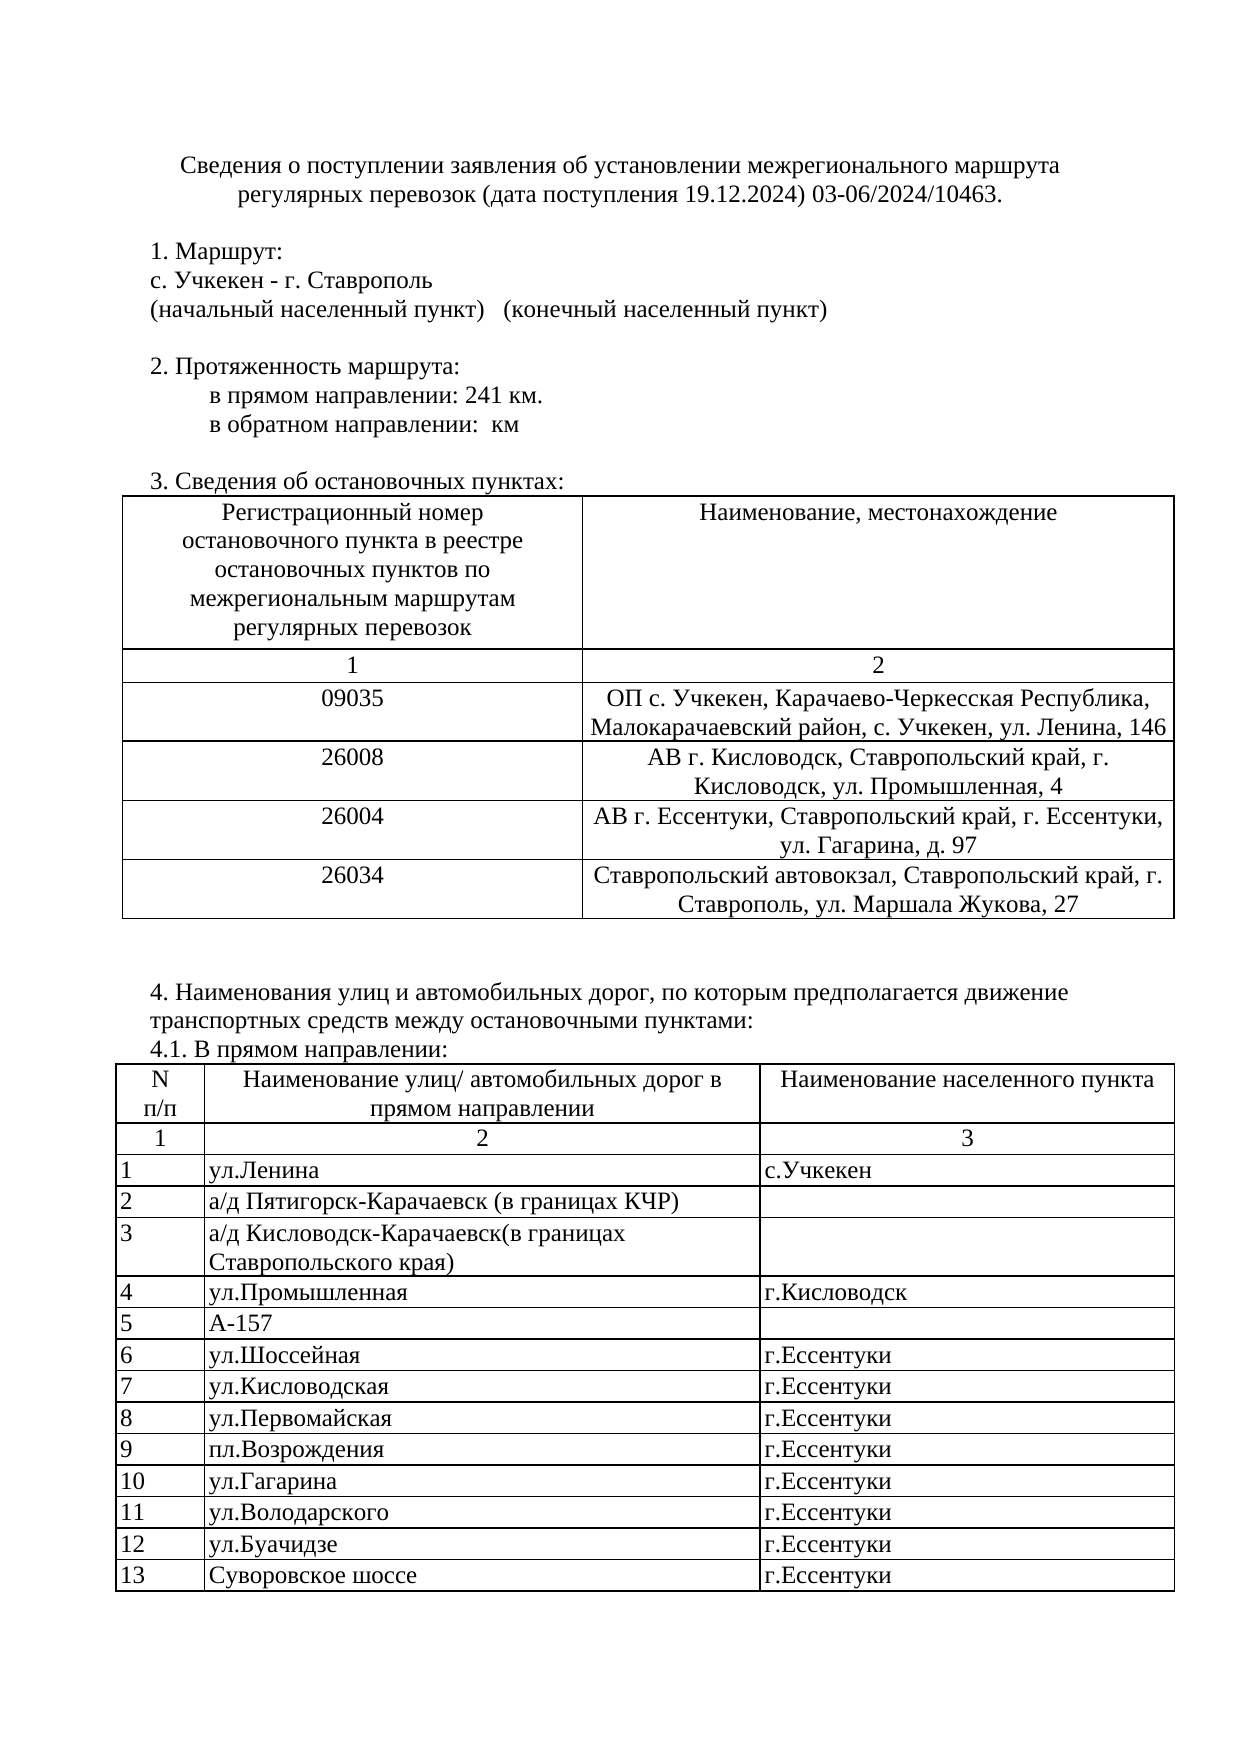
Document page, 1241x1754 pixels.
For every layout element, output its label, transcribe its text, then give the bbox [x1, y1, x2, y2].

table_cell 26008 [123, 742, 582, 799]
table_cell А-157 [205, 1308, 759, 1338]
table_cell [761, 1187, 1174, 1216]
table_header Наименование, местонахождение [583, 497, 1173, 648]
text 2. Протяженность маршрута: [150, 351, 1090, 380]
table_cell ул.Гагарина [205, 1466, 759, 1496]
table_cell пл.Возрождения [205, 1434, 759, 1464]
table_header Регистрационный номер остановочного пункта в реестре остановочных пунктов по межрегиональным маршрутам регулярных перевозок [123, 497, 582, 648]
table_cell г.Ессентуки [761, 1529, 1174, 1558]
table_cell 11 [117, 1497, 204, 1527]
table_cell г.Ессентуки [761, 1497, 1174, 1527]
table_cell 4 [117, 1277, 204, 1307]
table_cell 10 [117, 1466, 204, 1496]
table_cell ул.Буачидзе [205, 1529, 759, 1558]
table_cell г.Ессентуки [761, 1340, 1174, 1370]
table_cell 7 [117, 1371, 204, 1401]
table_cell 09035 [123, 683, 582, 740]
table_cell Суворовское шоссе [205, 1560, 759, 1590]
table_cell 12 [117, 1529, 204, 1558]
table_cell 26034 [123, 860, 582, 918]
table_cell 3 [761, 1124, 1174, 1153]
table_cell ул.Первомайская [205, 1403, 759, 1433]
table_cell [761, 1308, 1174, 1338]
table_cell г.Ессентуки [761, 1434, 1174, 1464]
table_cell ул.Кисловодская [205, 1371, 759, 1401]
table_cell 2 [205, 1124, 759, 1153]
table_cell с.Учкекен [761, 1155, 1174, 1185]
text Сведения о поступлении заявления об установлении межрегионального маршрута регулярных перевозок (дата поступления 19.12.2024) 03-06/2024/10463. [150, 150, 1090, 207]
table_cell ул.Володарского [205, 1497, 759, 1527]
text с. Учкекен - г. Ставрополь [150, 265, 1090, 294]
text (начальный населенный пункт) (конечный населенный пункт) [150, 294, 1090, 322]
table_cell АВ г. Ессентуки, Ставропольский край, г. Ессентуки, ул. Гагарина, д. 97 [583, 801, 1173, 858]
table_cell ул.Ленина [205, 1155, 759, 1185]
table_cell 3 [117, 1218, 204, 1275]
table_cell АВ г. Кисловодск, Ставропольский край, г. Кисловодск, ул. Промышленная, 4 [583, 742, 1173, 799]
table_cell 1 [117, 1155, 204, 1185]
text в обратном направлении: км [150, 409, 1090, 437]
table_cell ул.Промышленная [205, 1277, 759, 1307]
table_cell 13 [117, 1560, 204, 1590]
table_cell 2 [117, 1187, 204, 1216]
table_cell г.Кисловодск [761, 1277, 1174, 1307]
table_cell [761, 1218, 1174, 1275]
table_cell г.Ессентуки [761, 1371, 1174, 1401]
text 3. Сведения об остановочных пунктах: [150, 466, 1090, 495]
table_cell г.Ессентуки [761, 1466, 1174, 1496]
table_header Наименование улиц/ автомобильных дорог в прямом направлении [205, 1065, 759, 1122]
table_header Наименование населенного пункта [761, 1065, 1174, 1122]
table_cell 1 [117, 1124, 204, 1153]
table_cell 2 [583, 650, 1173, 681]
table_cell ОП с. Учкекен, Карачаево-Черкесская Республика, Малокарачаевский район, с. Учкекен, ул. Ленина, 146 [583, 683, 1173, 740]
table_cell а/д Кисловодск-Карачаевск(в границах Ставропольского края) [205, 1218, 759, 1275]
table_cell 26004 [123, 801, 582, 858]
table_cell ул.Шоссейная [205, 1340, 759, 1370]
table_cell г.Ессентуки [761, 1560, 1174, 1590]
table_cell 5 [117, 1308, 204, 1338]
text 4. Наименования улиц и автомобильных дорог, по которым предполагается движение транспортных средств между остановочными пунктами: [150, 977, 1090, 1034]
table_cell 8 [117, 1403, 204, 1433]
table_cell 9 [117, 1434, 204, 1464]
table_cell 1 [123, 650, 582, 681]
table_cell а/д Пятигорск-Карачаевск (в границах КЧР) [205, 1187, 759, 1216]
table_cell Ставропольский автовокзал, Ставропольский край, г. Ставрополь, ул. Маршала Жукова, 27 [583, 860, 1173, 918]
text 4.1. В прямом направлении: [150, 1034, 1090, 1063]
table_cell г.Ессентуки [761, 1403, 1174, 1433]
table_cell 6 [117, 1340, 204, 1370]
table_header N п/п [117, 1065, 204, 1122]
text 1. Маршрут: [150, 236, 1090, 265]
text в прямом направлении: 241 км. [150, 380, 1090, 409]
